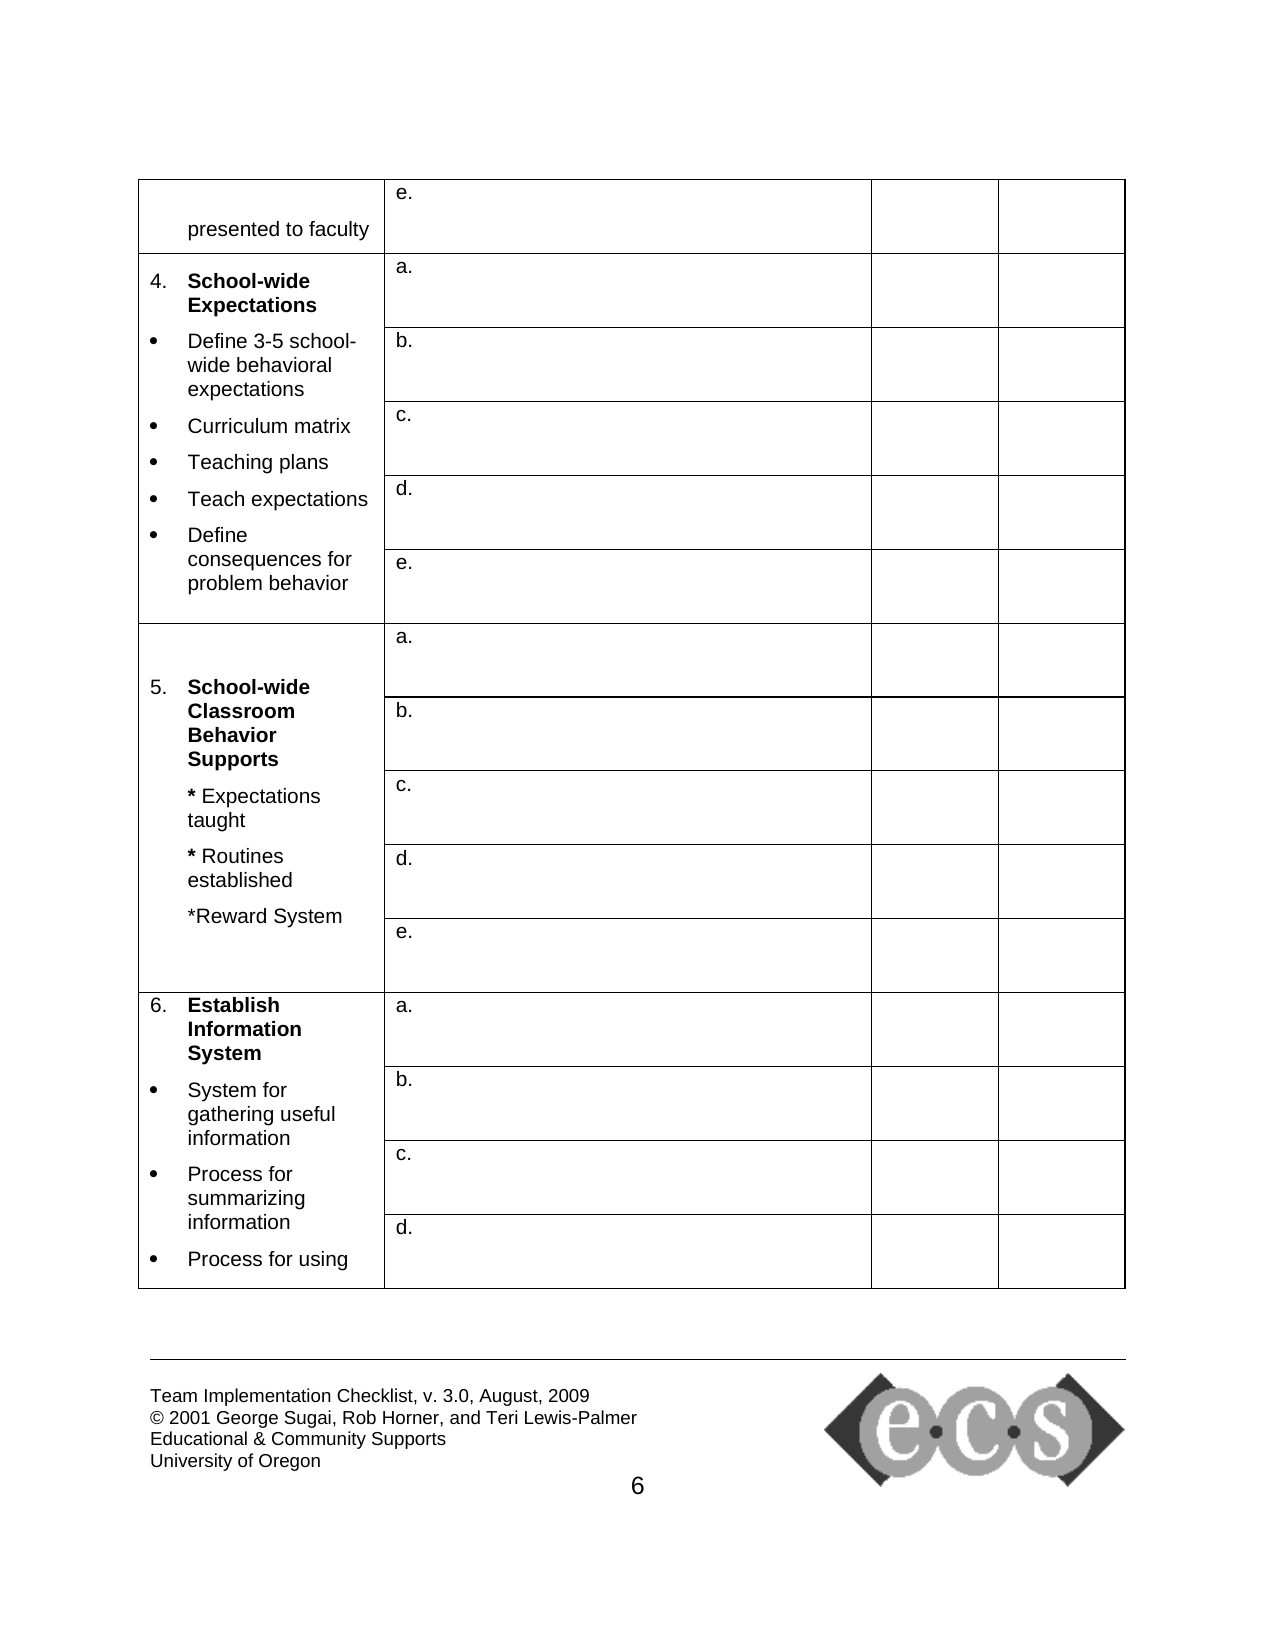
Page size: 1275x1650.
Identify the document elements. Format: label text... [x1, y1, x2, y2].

table_cell [872, 402, 998, 474]
table_cell [872, 624, 998, 696]
table_cell [872, 328, 998, 401]
table_cell a. [385, 254, 871, 327]
table_cell [999, 1141, 1124, 1214]
table_cell [872, 550, 998, 622]
table_cell [999, 328, 1124, 401]
table_cell e. [385, 550, 871, 622]
table_cell [999, 624, 1124, 696]
table_cell [999, 845, 1124, 918]
table_cell [999, 254, 1124, 327]
table_cell [999, 698, 1124, 770]
table_cell [872, 254, 998, 327]
table_cell [872, 993, 998, 1066]
table_cell b. [385, 698, 871, 770]
table_cell d. [385, 845, 871, 918]
table_cell [872, 476, 998, 548]
table_cell [999, 771, 1124, 844]
table_cell e. [385, 180, 871, 253]
table_cell a. [385, 993, 871, 1066]
table_cell a. [385, 624, 871, 696]
table_cell [999, 550, 1124, 622]
table_cell [872, 698, 998, 770]
table_cell [999, 180, 1124, 253]
table_cell [999, 1215, 1124, 1288]
table_cell [999, 476, 1124, 548]
table_cell [999, 402, 1124, 474]
table_cell [999, 919, 1124, 992]
table_cell b. [385, 1067, 871, 1140]
table_cell School-wide Classroom Behavior Supports * Expectations taught * Routines established *Reward System [139, 624, 384, 992]
table_cell d. [385, 476, 871, 548]
picture [824, 1373, 1125, 1487]
table_cell [872, 1215, 998, 1288]
table_cell d. [385, 1215, 871, 1288]
table_cell [872, 845, 998, 918]
table_cell [872, 771, 998, 844]
table_cell e. [385, 919, 871, 992]
table_cell [872, 1067, 998, 1140]
table_cell [872, 180, 998, 253]
table_cell [999, 1067, 1124, 1140]
table_cell c. [385, 402, 871, 474]
table_cell [872, 1141, 998, 1214]
table_cell c. [385, 1141, 871, 1214]
table_cell [999, 993, 1124, 1066]
table_cell c. [385, 771, 871, 844]
table_cell b. [385, 328, 871, 401]
table_cell Establish Information System System for gathering useful information Process for summarizing information Process for using information for decision-making [139, 993, 384, 1288]
table_cell School-wide Expectations Define 3-5 school-wide behavioral expectations Curriculum matrix Teaching plans Teach expectations Define consequences for problem behavior [139, 254, 384, 622]
table_cell [872, 919, 998, 992]
